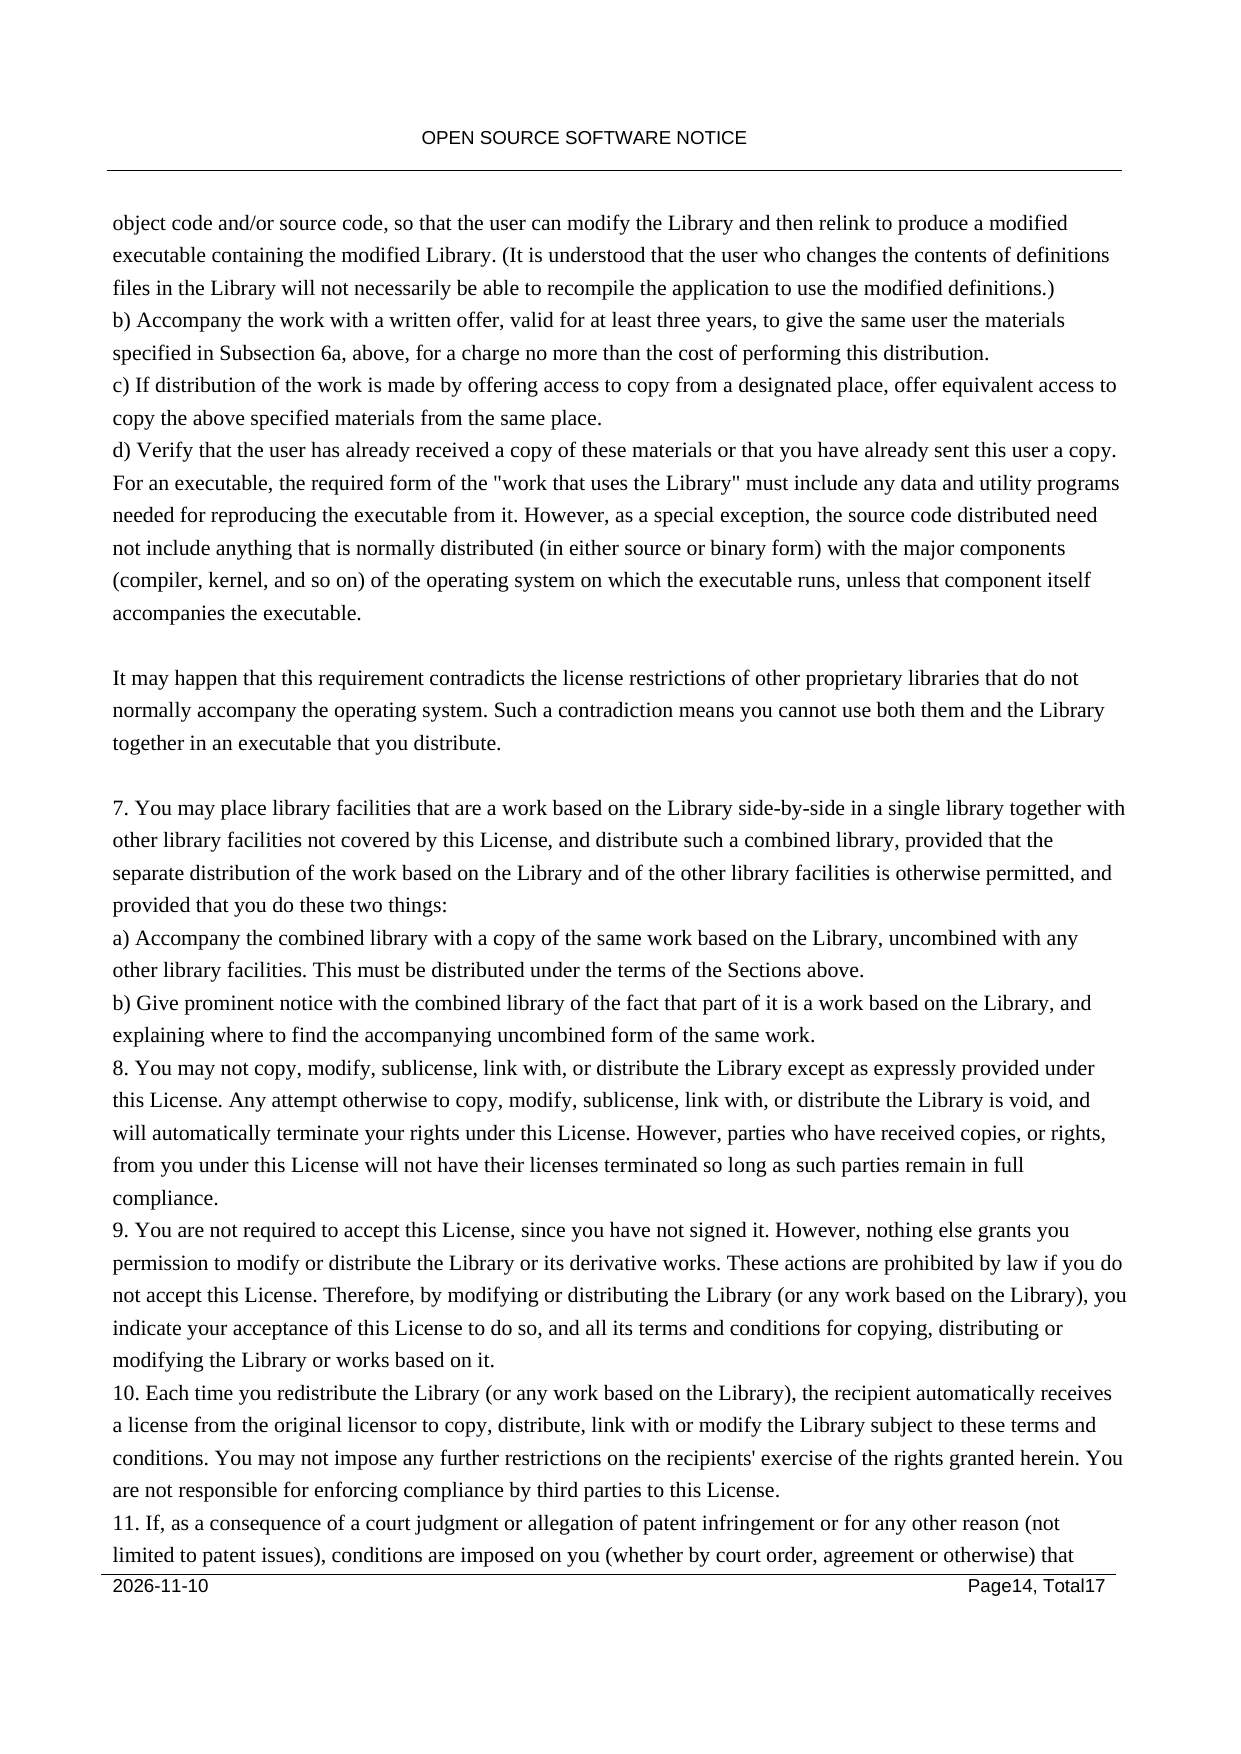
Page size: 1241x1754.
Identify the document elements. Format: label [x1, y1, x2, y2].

text [112, 206, 1128, 1571]
